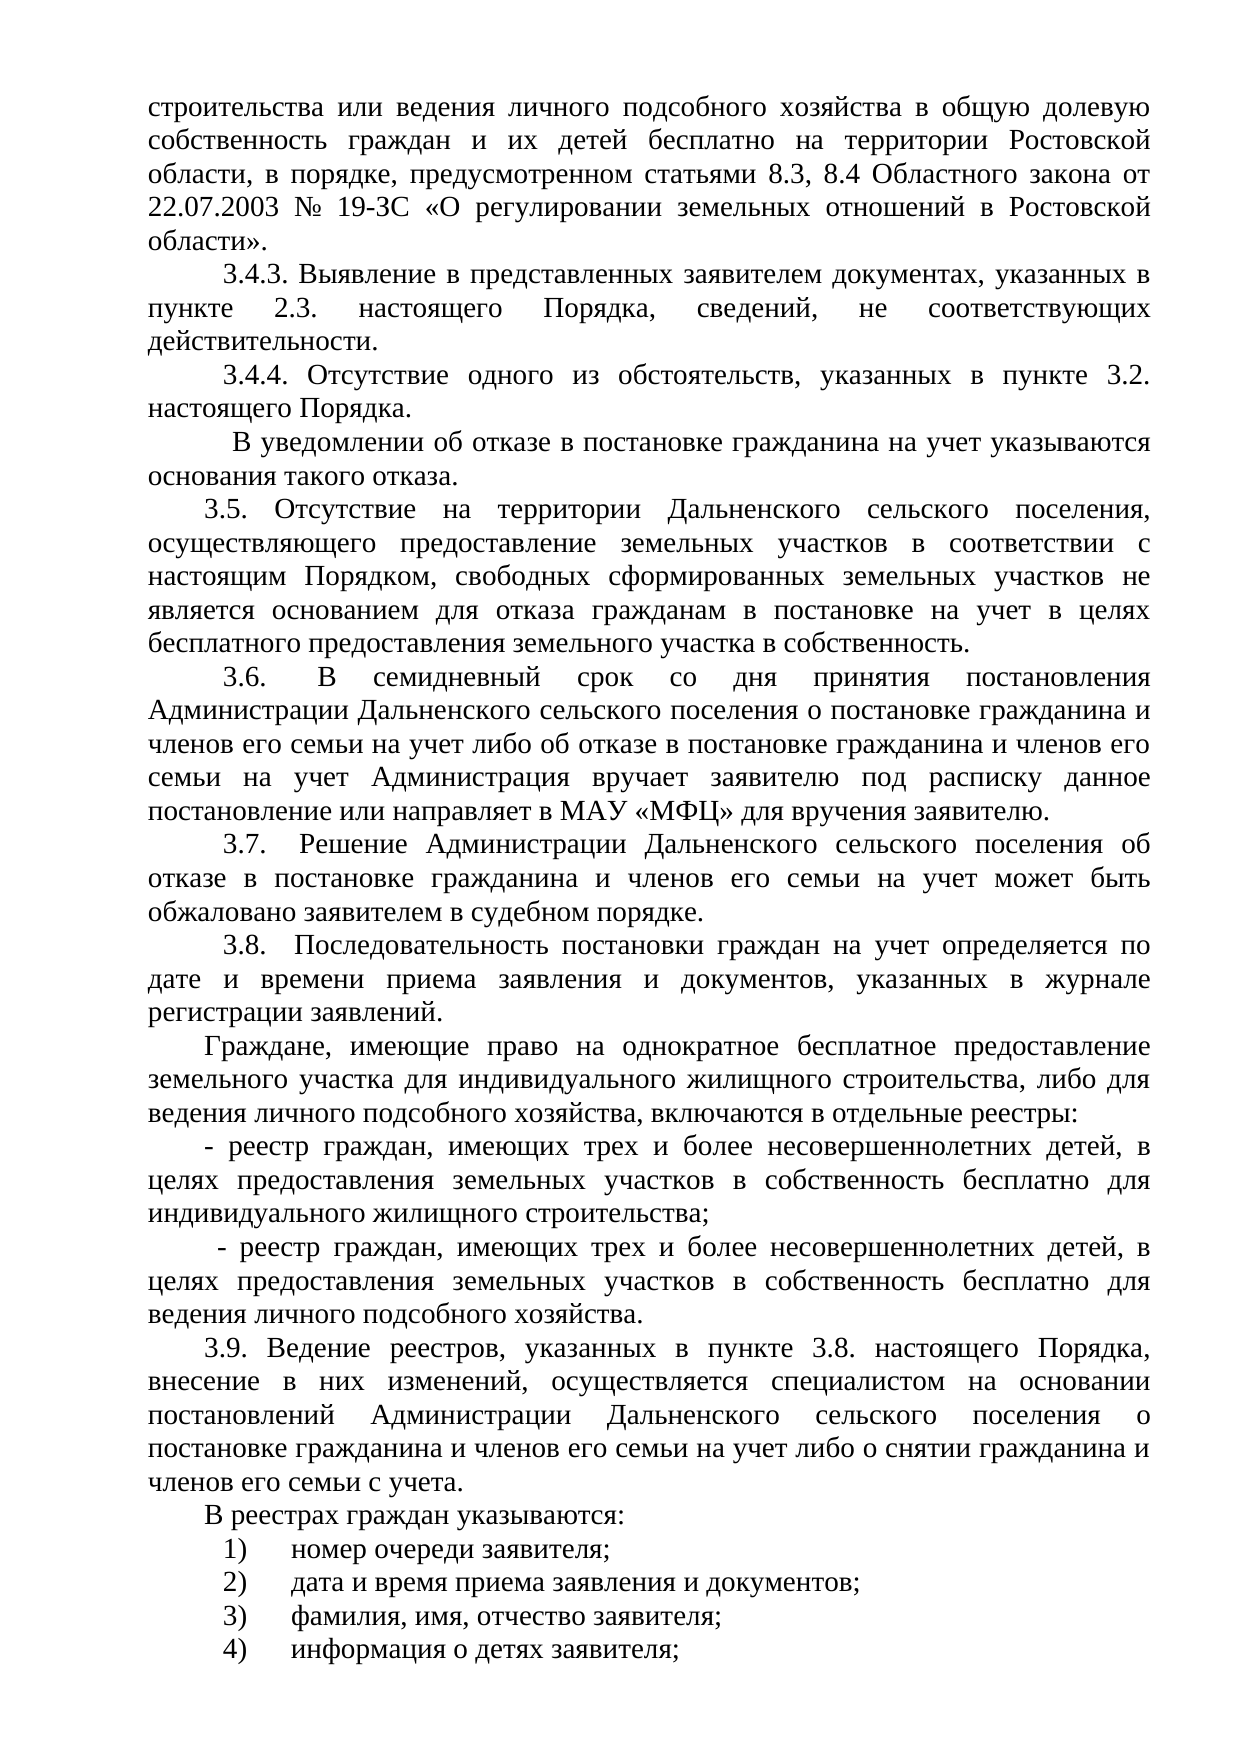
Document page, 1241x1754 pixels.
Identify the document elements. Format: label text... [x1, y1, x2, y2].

text - реестр граждан, имеющих трех и более несовершеннолетних детей, в целях предоставления земельных участков в собственность бесплатно для ведения личного подсобного хозяйства. [148, 1229, 1152, 1330]
text В уведомлении об отказе в постановке гражданина на учет указываются основания такого отказа. [148, 424, 1152, 491]
text 3.4.4. Отсутствие одного из обстоятельств, указанных в пункте 3.2. настоящего Порядка. [148, 357, 1152, 424]
text - реестр граждан, имеющих трех и более несовершеннолетних детей, в целях предоставления земельных участков в собственность бесплатно для индивидуального жилищного строительства; [148, 1128, 1152, 1229]
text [148, 89, 1152, 256]
text 3.8. Последовательность постановки граждан на учет определяется по дате и времени приема заявления и документов, указанных в журнале регистрации заявлений. [148, 927, 1152, 1028]
text 3.7. Решение Администрации Дальненского сельского поселения об отказе в постановке гражданина и членов его семьи на учет может быть обжаловано заявителем в судебном порядке. [148, 827, 1152, 927]
text 3.9. Ведение реестров, указанных в пункте 3.8. настоящего Порядка, внесение в них изменений, осуществляется специалистом на основании постановлений Администрации Дальненского сельского поселения о постановке гражданина и членов его семьи на учет либо о снятии гражданина и членов его семьи с учета. [148, 1330, 1152, 1497]
text В реестрах граждан указываются: [148, 1497, 1152, 1531]
text 3.5. Отсутствие на территории Дальненского сельского поселения, осуществляющего предоставление земельных участков в соответствии с настоящим Порядком, свободных сформированных земельных участков не является основанием для отказа гражданам в постановке на учет в целях бесплатного предоставления земельного участка в собственность. [148, 491, 1152, 659]
text Граждане, имеющие право на однократное бесплатное предоставление земельного участка для индивидуального жилищного строительства, либо для ведения личного подсобного хозяйства, включаются в отдельные реестры: [148, 1028, 1152, 1128]
text 2) дата и время приема заявления и документов; [148, 1564, 1152, 1598]
text 1) номер очереди заявителя; [148, 1531, 1152, 1564]
text 3.6. В семидневный срок со дня принятия постановления Администрации Дальненского сельского поселения о постановке гражданина и членов его семьи на учет либо об отказе в постановке гражданина и членов его семьи на учет Администрация вручает заявителю под расписку данное постановление или направляет в МАУ «МФЦ» для вручения заявителю. [148, 659, 1152, 827]
text 3) фамилия, имя, отчество заявителя; [148, 1598, 1152, 1632]
text 3.4.3. Выявление в представленных заявителем документах, указанных в пункте 2.3. настоящего Порядка, сведений, не соответствующих действительности. [148, 256, 1152, 357]
text 4) информация о детях заявителя; [148, 1632, 1152, 1665]
